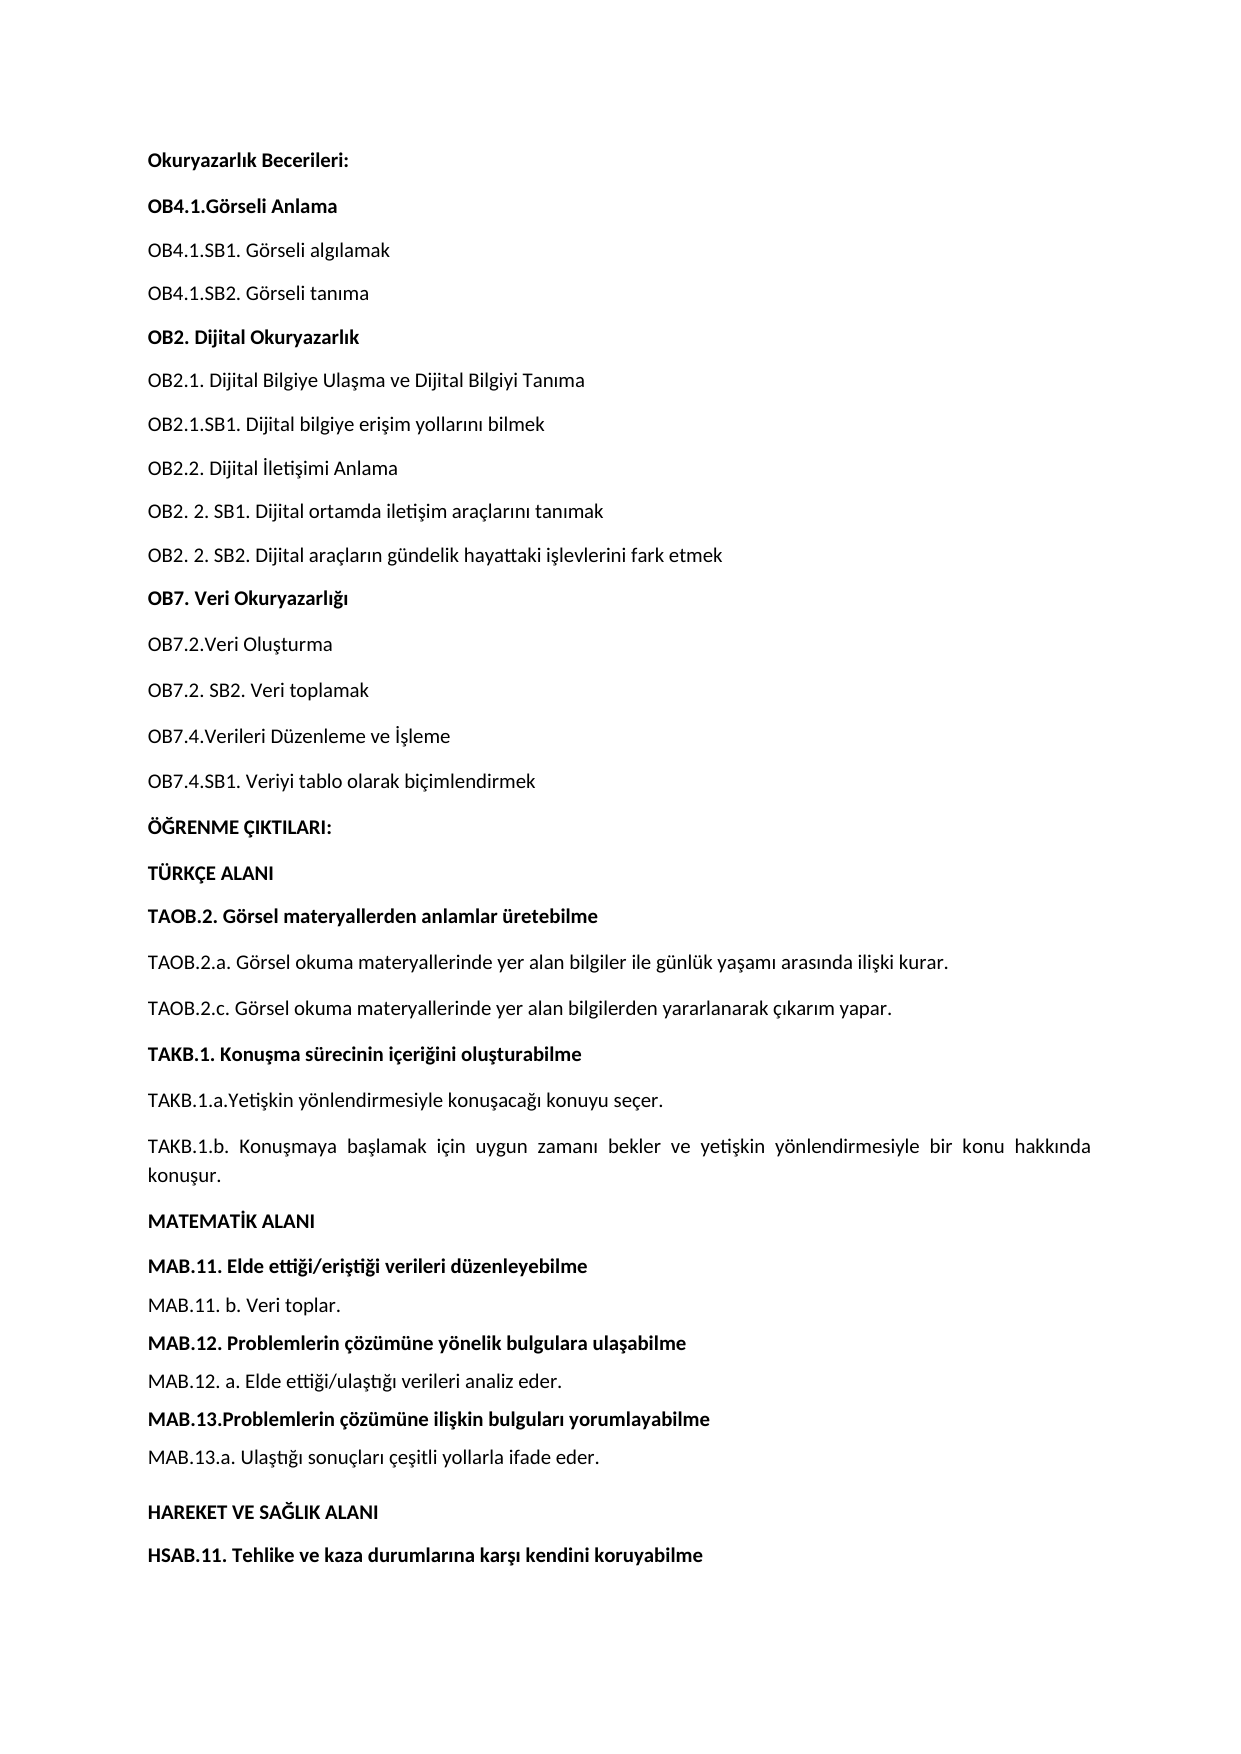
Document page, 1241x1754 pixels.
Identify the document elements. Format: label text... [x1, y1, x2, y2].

text TAKB.1.b. Konuşmaya başlamak için uygun zamanı bekler ve yetişkin yönlendirmesiyle bir konu hakkında konuşur. [148, 1133, 1093, 1187]
text OB7.2.Veri Oluşturma [148, 631, 1093, 657]
text MATEMATİK ALANI [148, 1208, 1093, 1233]
text OB4.1.SB1. Görseli algılamak [148, 237, 1093, 262]
text OB7.2. SB2. Veri toplamak [148, 677, 1093, 702]
text TAOB.2.a. Görsel okuma materyallerinde yer alan bilgiler ile günlük yaşamı arasında ilişki kurar. [148, 949, 1093, 975]
text HSAB.11. Tehlike ve kaza durumlarına karşı kendini koruyabilme [148, 1542, 1093, 1568]
text OB7.4.Verileri Düzenleme ve İşleme [148, 723, 1093, 748]
text OB2.2. Dijital İletişimi Anlama [148, 455, 1093, 480]
text OB2.1.SB1. Dijital bilgiye erişim yollarını bilmek [148, 411, 1093, 437]
text TÜRKÇE ALANI [148, 860, 1093, 886]
text OB7. Veri Okuryazarlığı [148, 585, 1093, 611]
text MAB.12. a. Elde ettiği/ulaştığı verileri analiz eder. [148, 1368, 1093, 1393]
text MAB.12. Problemlerin çözümüne yönelik bulgulara ulaşabilme [148, 1330, 1093, 1355]
text ÖĞRENME ÇIKTILARI: [148, 814, 1093, 840]
text OB2. Dijital Okuryazarlık [148, 324, 1093, 349]
text OB4.1.Görseli Anlama [148, 193, 1093, 219]
text TAOB.2. Görsel materyallerden anlamlar üretebilme [148, 904, 1093, 929]
text TAKB.1.a.Yetişkin yönlendirmesiyle konuşacağı konuyu seçer. [148, 1087, 1093, 1112]
text OB2.1. Dijital Bilgiye Ulaşma ve Dijital Bilgiyi Tanıma [148, 368, 1093, 393]
text MAB.11. b. Veri toplar. [148, 1292, 1093, 1317]
text TAOB.2.c. Görsel okuma materyallerinde yer alan bilgilerden yararlanarak çıkarım yapar. [148, 995, 1093, 1021]
text HAREKET VE SAĞLIK ALANI [148, 1499, 1093, 1524]
text MAB.11. Elde ettiği/eriştiği verileri düzenleyebilme [148, 1254, 1093, 1279]
text TAKB.1. Konuşma sürecinin içeriğini oluşturabilme [148, 1041, 1093, 1067]
text OB2. 2. SB1. Dijital ortamda iletişim araçlarını tanımak [148, 498, 1093, 524]
text OB2. 2. SB2. Dijital araçların gündelik hayattaki işlevlerini fark etmek [148, 542, 1093, 567]
text OB4.1.SB2. Görseli tanıma [148, 281, 1093, 306]
text MAB.13.Problemlerin çözümüne ilişkin bulguları yorumlayabilme [148, 1406, 1093, 1432]
text Okuryazarlık Becerileri: [148, 148, 1093, 173]
text MAB.13.a. Ulaştığı sonuçları çeşitli yollarla ifade eder. [148, 1444, 1093, 1470]
text OB7.4.SB1. Veriyi tablo olarak biçimlendirmek [148, 769, 1093, 794]
